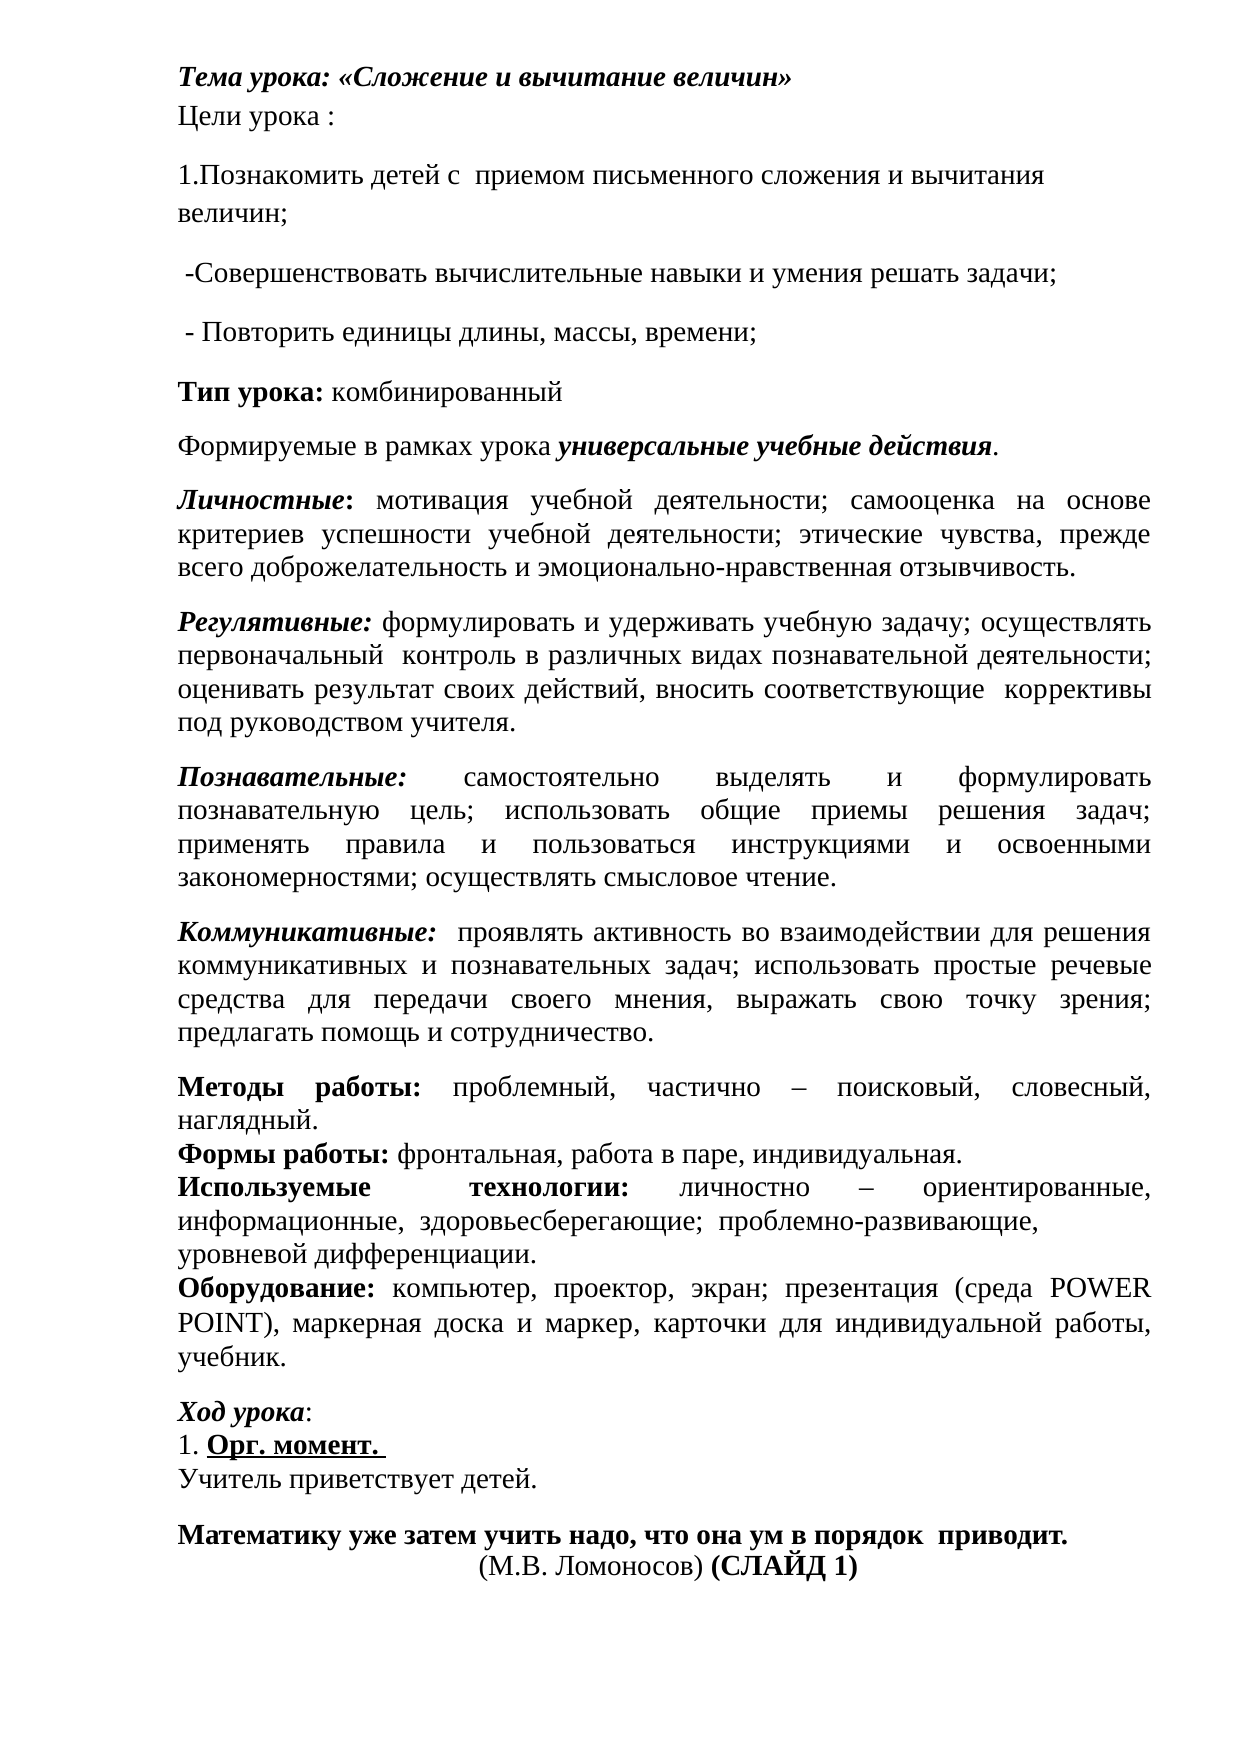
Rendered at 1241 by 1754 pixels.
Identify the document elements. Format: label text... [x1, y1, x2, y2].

text Регулятивные: формулировать и удерживать учебную задачу; осуществлять первоначальный контроль в различных видах познавательной деятельности; оценивать результат своих действий, вносить соответствующие коррективы под руководством учителя. [177, 604, 1152, 738]
text Формируемые в рамках урока универсальные учебные действия. [177, 428, 1152, 462]
text Используемые технологии: личностно – ориентированные, информационные, здоровьесберегающие; проблемно-развивающие, [177, 1169, 1152, 1237]
text Методы работы: проблемный, частично – поисковый, словесный, наглядный. [177, 1069, 1152, 1136]
text Коммуникативные: проявлять активность во взаимодействии для решения коммуникативных и познавательных задач; использовать простые речевые средства для передачи своего мнения, выражать свою точку зрения; предлагать помощь и сотрудничество. [177, 914, 1152, 1048]
text -Совершенствовать вычислительные навыки и умения решать задачи; [177, 255, 1152, 288]
text Математику уже затем учить надо, что она ум в порядок приводит. [177, 1520, 1152, 1551]
text Ход урока: 1. Орг. момент. [206, 1394, 1152, 1461]
text Познавательные: самостоятельно выделять и формулировать познавательную цель; использовать общие приемы решения задач; применять правила и пользоваться инструкциями и освоенными закономерностями; осуществлять смысловое чтение. [177, 759, 1152, 893]
text Оборудование: компьютер, проектор, экран; презентация (среда POWER POINT), маркерная доска и маркер, карточки для индивидуальной работы, учебник. [177, 1270, 1152, 1373]
text 1.Познакомить детей с приемом письменного сложения и вычитания величин; [177, 157, 1152, 229]
text Личностные: мотивация учебной деятельности; самооценка на основе критериев успешности учебной деятельности; этические чувства, прежде всего доброжелательность и эмоционально-нравственная отзывчивость. [177, 482, 1152, 583]
text - Повторить единицы длины, массы, времени; [177, 314, 1152, 348]
text (М.В. Ломоносов) (СЛАЙД 1) [177, 1551, 1152, 1582]
text Тип урока: комбинированный [177, 374, 1152, 407]
text Формы работы: фронтальная, работа в паре, индивидуальная. [177, 1136, 1152, 1169]
text Учитель приветствует детей. [177, 1461, 1152, 1494]
text Тема урока: «Сложение и вычитание величин» Цели урока : [177, 59, 1152, 131]
text уровневой дифференциации. [177, 1237, 1152, 1270]
